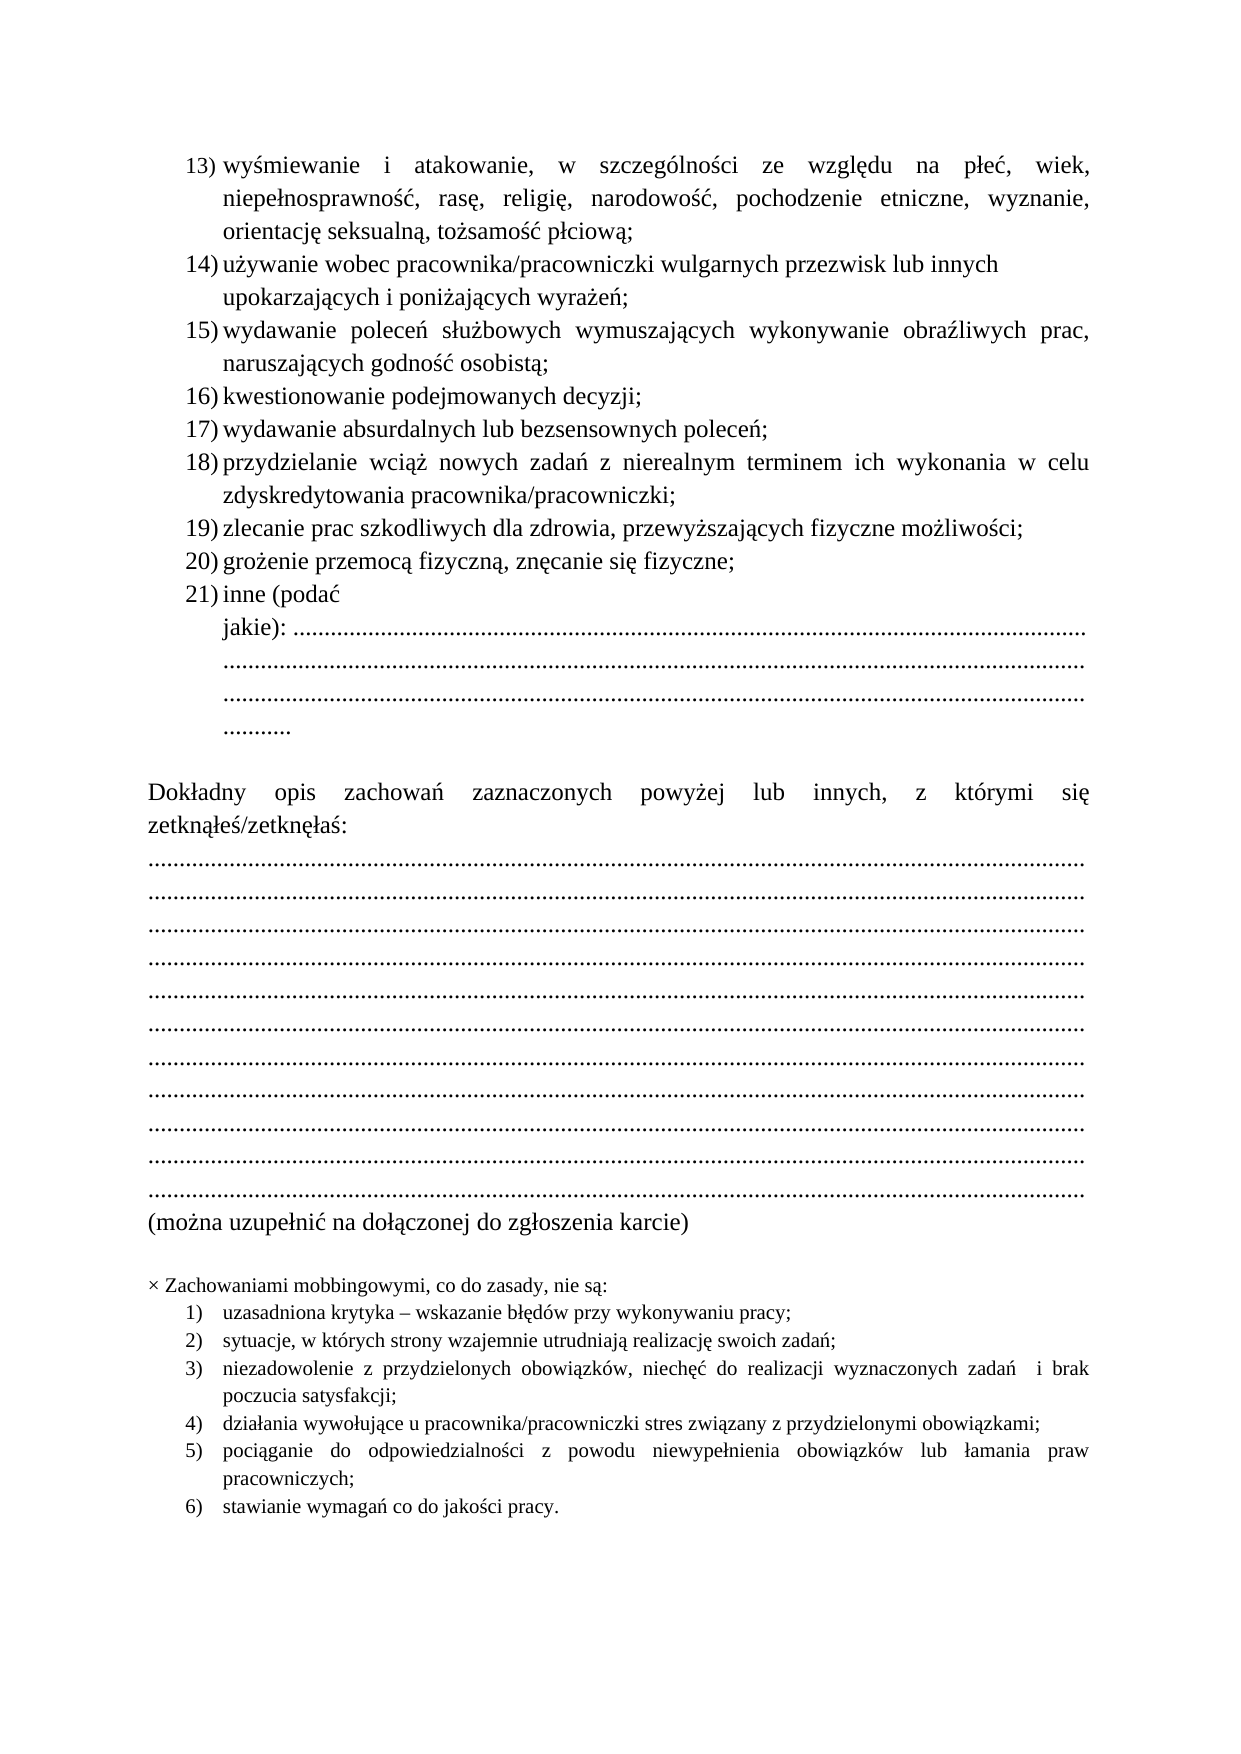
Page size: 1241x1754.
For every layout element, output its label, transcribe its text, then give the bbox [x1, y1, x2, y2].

list działania wywołujące u pracownika/pracowniczki stres związany z przydzielonymi obowiązkami; [185, 1411, 1090, 1435]
list uzasadniona krytyka – wskazanie błędów przy wykonywaniu pracy; [185, 1300, 1090, 1324]
list stawianie wymagań co do jakości pracy. [185, 1493, 1090, 1518]
text × Zachowaniami mobbingowymi, co do zasady, nie są: [148, 1273, 1090, 1297]
list wyśmiewanie i atakowanie, w szczególności ze względu na płeć, wiek, niepełnosprawność, rasę, religię, narodowość, pochodzenie etniczne, wyznanie, orientację seksualną, tożsamość płciową; [185, 150, 1090, 245]
text ..................................................................................................................................................................................................................................................................................................................................................................................................................................................................................................................................................................................................................................................................................................................................................................................................................................................................................................................................................................................................................................................................................................................................................................................................................................................................................................................................................................................................................................................................................................................................................................................................................................................................................................................(można uzupełnić na dołączonej do zgłoszenia karcie) [148, 843, 1090, 1235]
list wydawanie poleceń służbowych wymuszających wykonywanie obraźliwych prac, naruszających godność osobistą; [185, 315, 1090, 377]
list sytuacje, w których strony wzajemnie utrudniają realizację swoich zadań; [185, 1328, 1090, 1352]
list przydzielanie wciąż nowych zadań z nierealnym terminem ich wykonania w celu zdyskredytowania pracownika/pracowniczki; [185, 447, 1090, 509]
list grożenie przemocą fizyczną, znęcanie się fizyczne; [185, 546, 1090, 575]
list używanie wobec pracownika/pracowniczki wulgarnych przezwisk lub innych upokarzających i poniżających wyrażeń; [185, 249, 1090, 311]
list pociąganie do odpowiedzialności z powodu niewypełnienia obowiązków lub łamania praw pracowniczych; [185, 1438, 1090, 1490]
text Dokładny opis zachowań zaznaczonych powyżej lub innych, z którymi się zetknąłeś/zetknęłaś: [148, 777, 1090, 839]
list niezadowolenie z przydzielonych obowiązków, niechęć do realizacji wyznaczonych zadań i brak poczucia satysfakcji; [185, 1356, 1090, 1407]
list zlecanie prac szkodliwych dla zdrowia, przewyższających fizyczne możliwości; [185, 513, 1090, 542]
list inne (podać jakie): .............................................................................................................................................................................................................................................................................................................................................................................................................................. [185, 579, 1090, 740]
list wydawanie absurdalnych lub bezsensownych poleceń; [185, 414, 1090, 443]
list kwestionowanie podejmowanych decyzji; [185, 381, 1090, 410]
